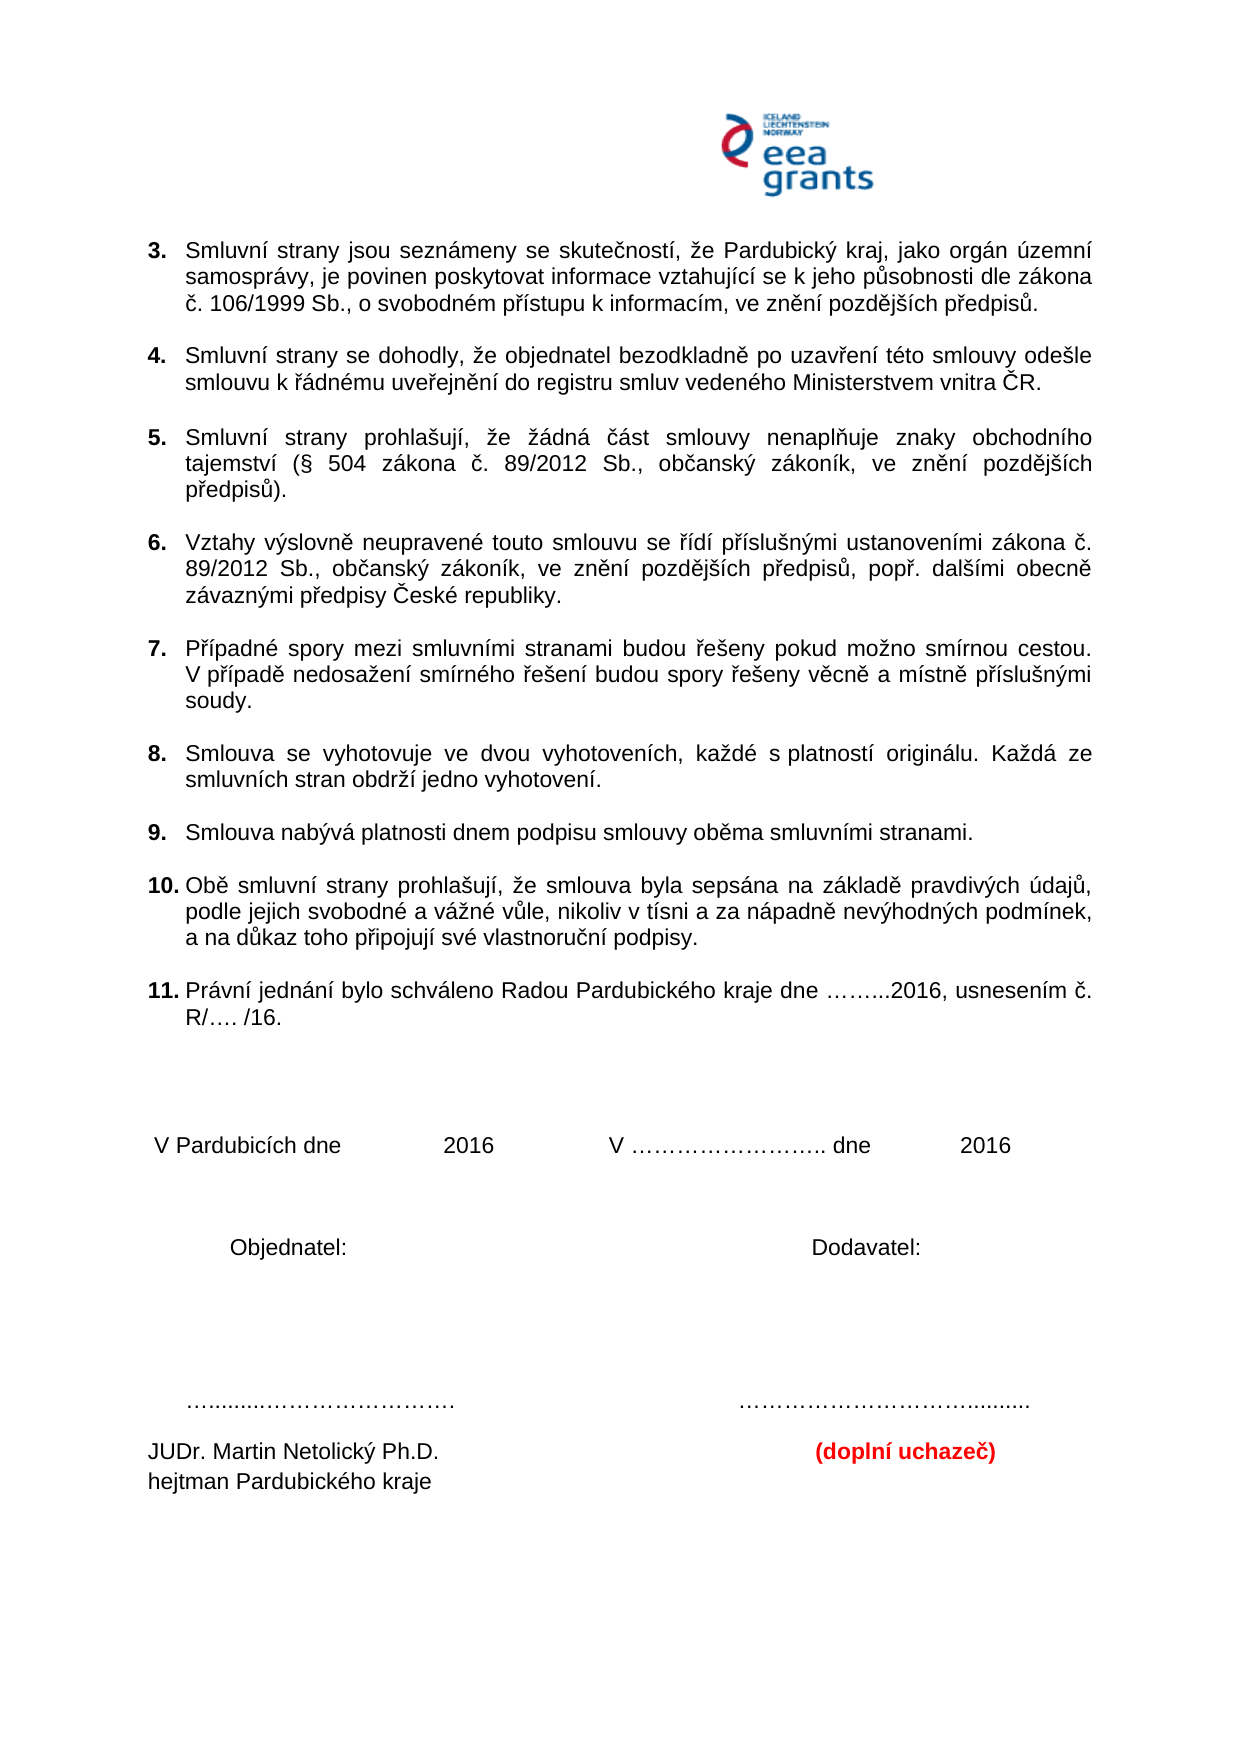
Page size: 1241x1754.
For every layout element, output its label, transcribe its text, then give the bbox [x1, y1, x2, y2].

list Obě smluvní strany prohlašují, že smlouva byla sepsána na základě pravdivých údajů, podle jejich svobodné a vážné vůle, nikoliv v tísni a za nápadně nevýhodných podmínek, a na důkaz toho připojují své vlastnoruční podpisy. [148, 872, 1093, 951]
text JUDr. Martin Netolický Ph.D. (doplní uchazeč) [148, 1438, 1093, 1464]
picture [697, 73, 898, 237]
list Smluvní strany se dohodly, že objednatel bezodkladně po uzavření této smlouvy odešle smlouvu k řádnému uveřejnění do registru smluv vedeného Ministerstvem vnitra ČR. [147, 342, 1093, 395]
list Vztahy výslovně neupravené touto smlouvu se řídí příslušnými ustanoveními zákona č. 89/2012 Sb., občanský zákoník, ve znění pozdějších předpisů, popř. dalšími obecně závaznými předpisy České republiky. [148, 529, 1093, 608]
list Smluvní strany prohlašují, že žádná část smlouvy nenaplňuje znaky obchodního tajemství (§ 504 zákona č. 89/2012 Sb., občanský zákoník, ve znění pozdějších předpisů). [148, 424, 1093, 503]
list Smlouva se vyhotovuje ve dvou vyhotoveních, každé s platností originálu. Každá ze smluvních stran obdrží jedno vyhotovení. [148, 740, 1093, 793]
list Právní jednání bylo schváleno Radou Pardubického kraje dne ……...2016, usnesením č. R/…. /16. [148, 977, 1093, 1030]
text ….........……………………. ………………………….......... [185, 1387, 1093, 1413]
list Případné spory mezi smluvními stranami budou řešeny pokud možno smírnou cestou. V případě nedosažení smírného řešení budou spory řešeny věcně a místně příslušnými soudy. [148, 634, 1093, 713]
text hejtman Pardubického kraje [148, 1468, 1093, 1495]
list Smluvní strany jsou seznámeny se skutečností, že Pardubický kraj, jako orgán územní samosprávy, je povinen poskytovat informace vztahující se k jeho působnosti dle zákona č. 106/1999 Sb., o svobodném přístupu k informacím, ve znění pozdějších předpisů. [148, 237, 1093, 316]
text Objednatel: Dodavatel: [185, 1234, 1093, 1260]
list Smlouva nabývá platnosti dnem podpisu smlouvy oběma smluvními stranami. [148, 819, 1093, 845]
text V Pardubicích dne 2016 V …………………….. dne 2016 [148, 1132, 1093, 1158]
